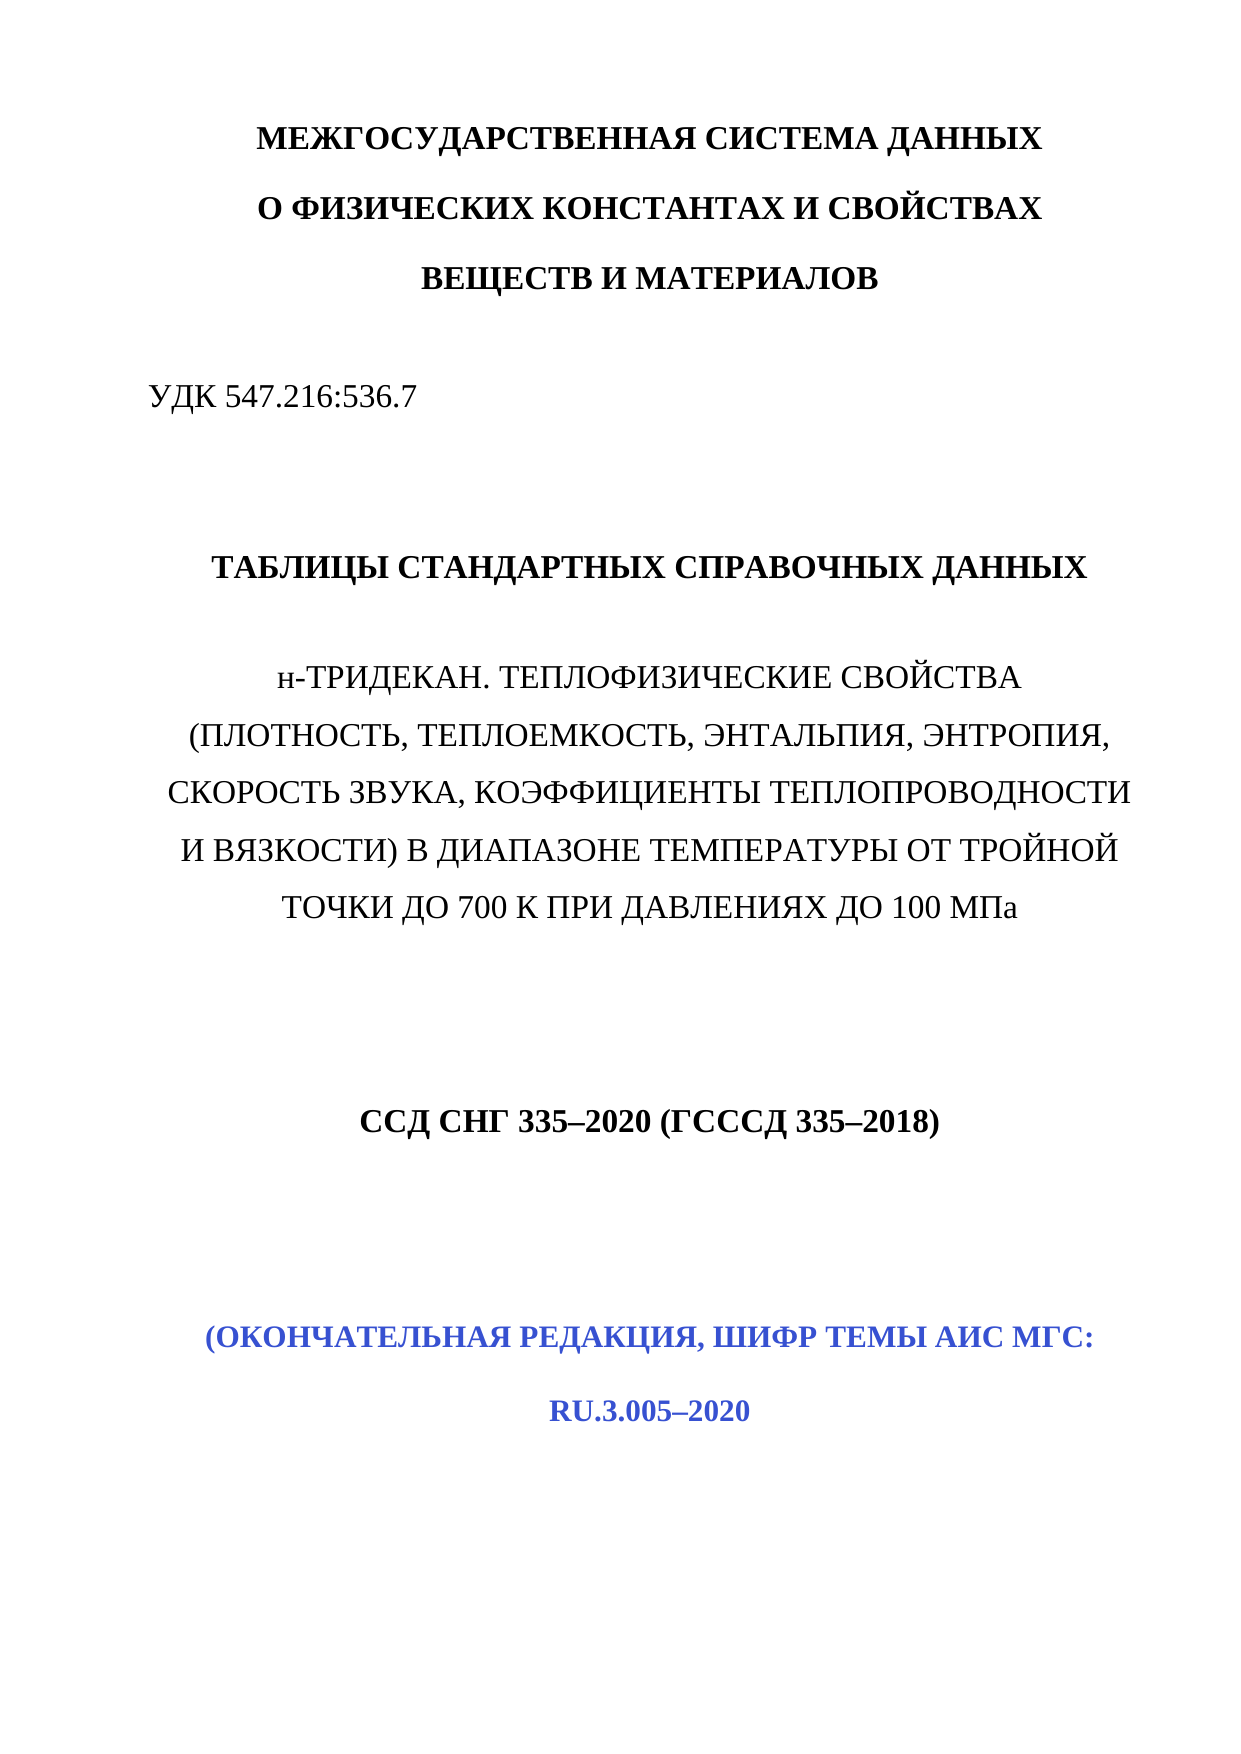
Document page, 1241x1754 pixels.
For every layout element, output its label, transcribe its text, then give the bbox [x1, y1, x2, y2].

subtitle ТАБЛИЦЫ СТАНДАРТНЫХ СПРАВОЧНЫХ ДАННЫХ [148, 547, 1152, 585]
text (ОКОНЧАТЕЛЬНАЯ РЕДАКЦИЯ, ШИФР ТЕМЫ АИС МГС: [148, 1318, 1152, 1354]
text МЕЖГОСУДАРСТВЕННАЯ СИСТЕМА ДАННЫХ [148, 118, 1152, 156]
text ВЕЩЕСТВ И МАТЕРИАЛОВ [148, 258, 1152, 296]
text RU.3.005–2020 [148, 1393, 1152, 1428]
subtitle И ВЯЗКОСТИ) В ДИАПАЗОНЕ ТЕМПЕРАТУРЫ ОТ ТРОЙНОЙ ТОЧКИ ДО 700 К ПРИ ДАВЛЕНИЯХ ДО 100 МПа [148, 830, 1152, 926]
subtitle н-ТРИДЕКАН. ТЕПЛОФИЗИЧЕСКИЕ СВОЙСТВА [148, 657, 1152, 696]
subtitle (ПЛОТНОСТЬ, ТЕПЛОЕМКОСТЬ, ЭНТАЛЬПИЯ, ЭНТРОПИЯ, СКОРОСТЬ ЗВУКА, КОЭФФИЦИЕНТЫ ТЕПЛОПРОВОДНОСТИ [148, 715, 1152, 811]
text О ФИЗИЧЕСКИХ КОНСТАНТАХ И СВОЙСТВАХ [148, 188, 1152, 226]
text УДК 547.216:536.7 [148, 376, 1152, 414]
subtitle ССД СНГ 335–2020 (ГСССД 335–2018) [148, 1101, 1152, 1140]
